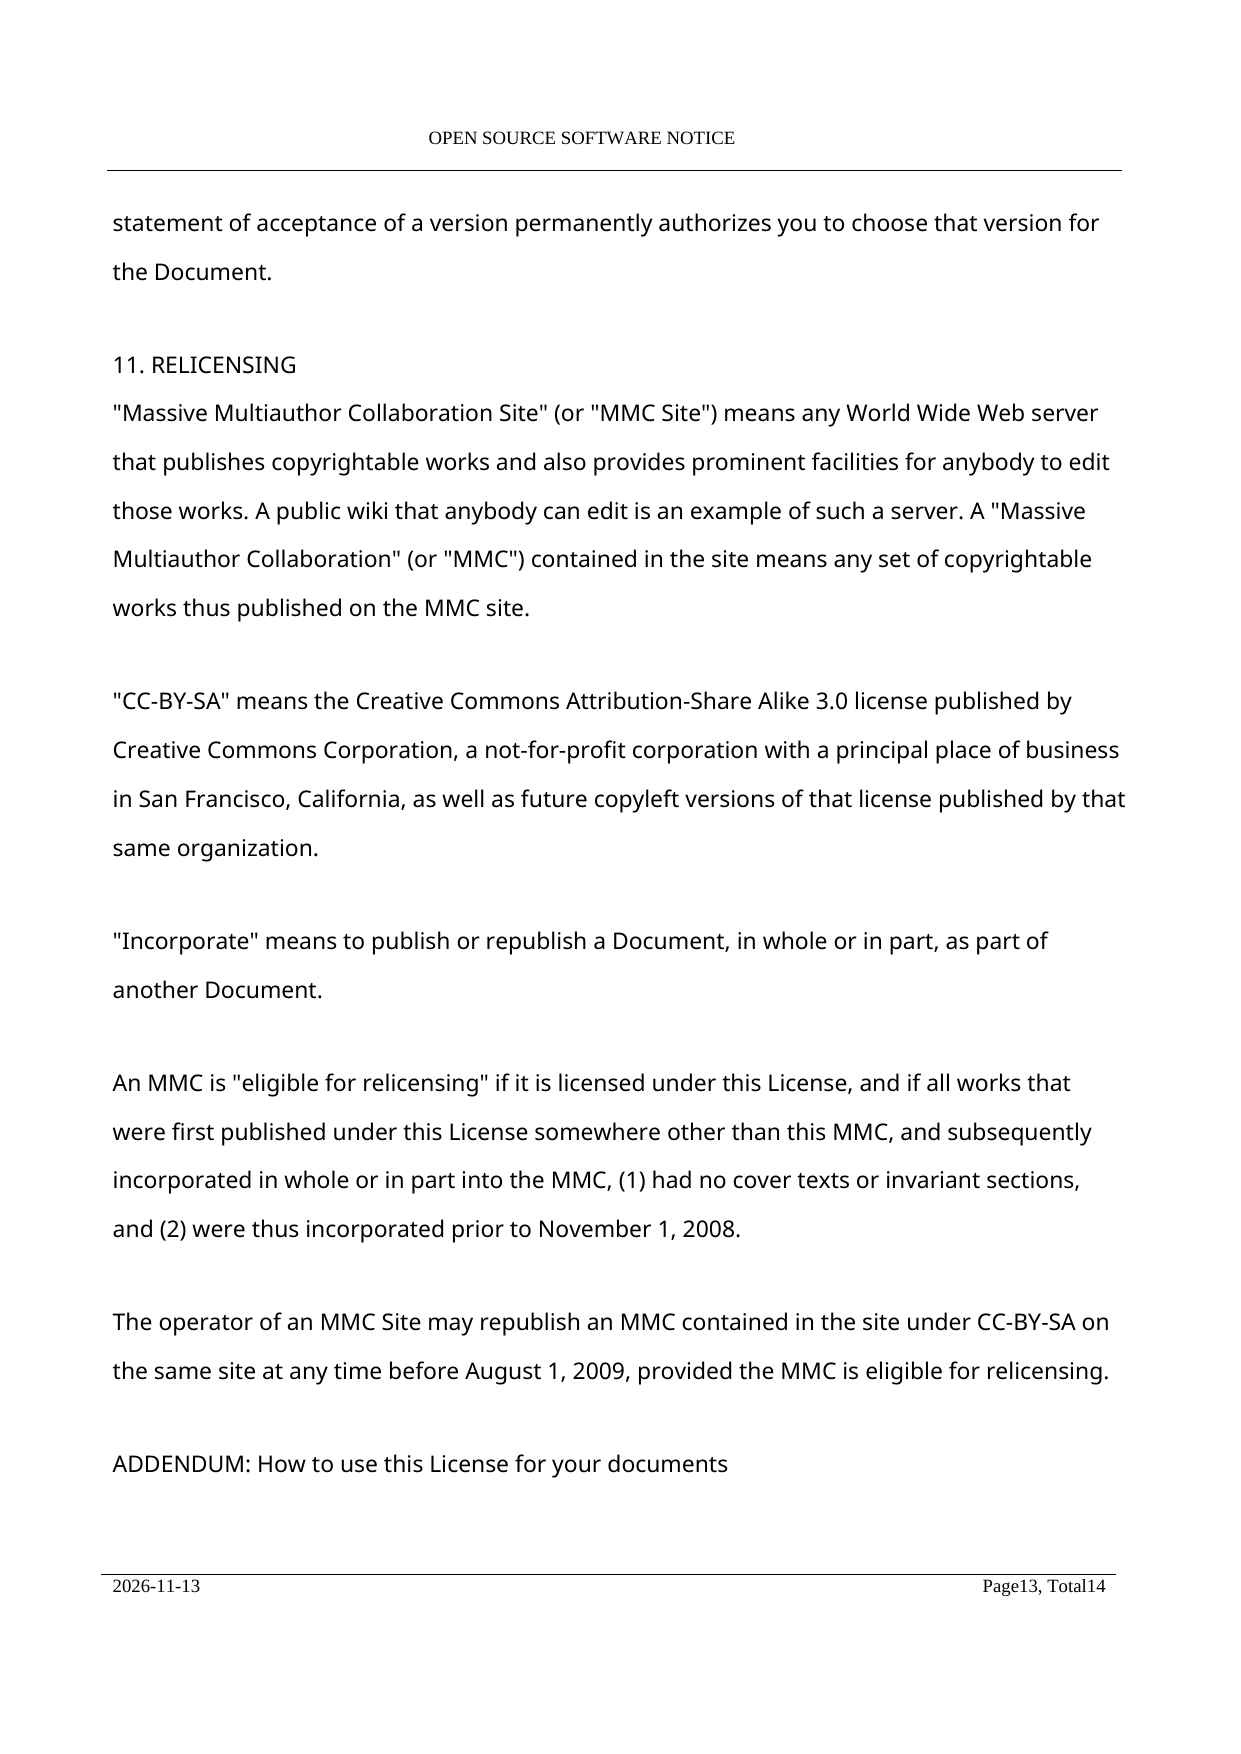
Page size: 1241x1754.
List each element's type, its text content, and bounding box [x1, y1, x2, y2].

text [112, 206, 1128, 288]
text The operator of an MMC Site may republish an MMC contained in the site under CC-BY-SA on the same site at any time before August 1, 2009, provided the MMC is eligible for relicensing. [112, 1306, 1128, 1387]
text "CC-BY-SA" means the Creative Commons Attribution-Share Alike 3.0 license published by Creative Commons Corporation, a not-for-profit corporation with a principal place of business in San Francisco, California, as well as future copyleft versions of that license published by that same organization. [112, 685, 1128, 863]
text 11. RELICENSING [112, 348, 1128, 381]
text An MMC is "eligible for relicensing" if it is licensed under this License, and if all works that were first published under this License somewhere other than this MMC, and subsequently incorporated in whole or in part into the MMC, (1) had no cover texts or invariant sections, and (2) were thus incorporated prior to November 1, 2008. [112, 1066, 1128, 1245]
text "Incorporate" means to publish or republish a Document, in whole or in part, as part of another Document. [112, 924, 1128, 1005]
text "Massive Multiauthor Collaboration Site" (or "MMC Site") means any World Wide Web server that publishes copyrightable works and also provides prominent facilities for anybody to edit those works. A public wiki that anybody can edit is an example of such a server. A "Massive Multiauthor Collaboration" (or "MMC") contained in the site means any set of copyrightable works thus published on the MMC site. [112, 396, 1128, 624]
text ADDENDUM: How to use this License for your documents [112, 1448, 1128, 1480]
